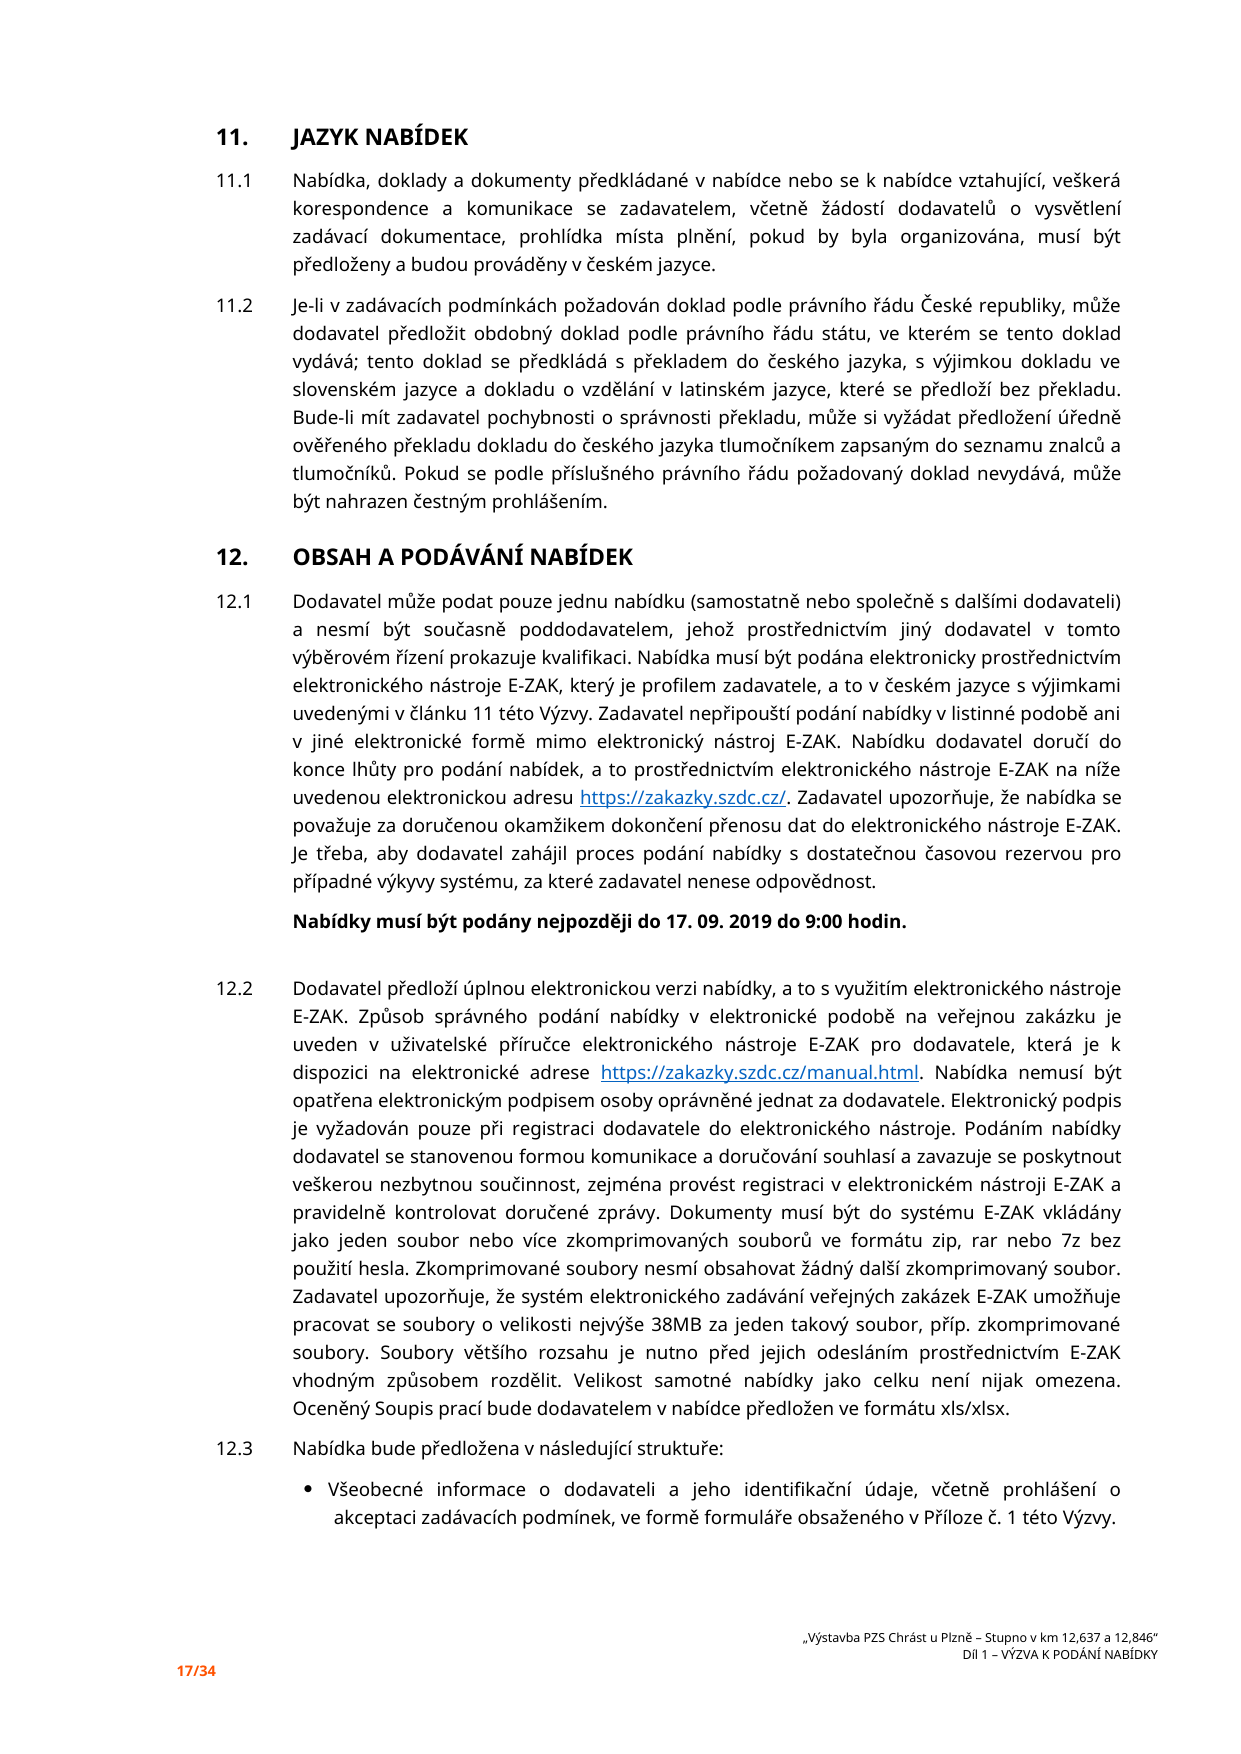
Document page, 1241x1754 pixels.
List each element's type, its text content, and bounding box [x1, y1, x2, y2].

text Nabídka, doklady a dokumenty předkládané v nabídce nebo se k nabídce vztahující, veškerá korespondence a komunikace se zadavatelem, včetně žádostí dodavatelů o vysvětlení zadávací dokumentace, prohlídka místa plnění, pokud by byla organizována, musí být předloženy a budou prováděny v českém jazyce. [216, 167, 1122, 277]
text Dodavatel může podat pouze jednu nabídku (samostatně nebo společně s dalšími dodavateli) a nesmí být současně poddodavatelem, jehož prostřednictvím jiný dodavatel v tomto výběrovém řízení prokazuje kvalifikaci. Nabídka musí být podána elektronicky prostřednictvím elektronického nástroje E-ZAK, který je profilem zadavatele, a to v českém jazyce s výjimkami uvedenými v článku 11 této Výzvy. Zadavatel nepřipouští podání nabídky v listinné podobě ani v jiné elektronické formě mimo elektronický nástroj E-ZAK. Nabídku dodavatel doručí do konce lhůty pro podání nabídek, a to prostřednictvím elektronického nástroje E-ZAK na níže uvedenou elektronickou adresu https://zakazky.szdc.cz/. Zadavatel upozorňuje, že nabídka se považuje za doručenou okamžikem dokončení přenosu dat do elektronického nástroje E-ZAK. Je třeba, aby dodavatel zahájil proces podání nabídky s dostatečnou časovou rezervou pro případné výkyvy systému, za které zadavatel nenese odpovědnost. [216, 588, 1122, 894]
list Všeobecné informace o dodavateli a jeho identifikační údaje, včetně prohlášení o akceptaci zadávacích podmínek, ve formě formuláře obsaženého v Příloze č. 1 této Výzvy. [304, 1476, 1122, 1530]
text Dodavatel předloží úplnou elektronickou verzi nabídky, a to s využitím elektronického nástroje E-ZAK. Způsob správného podání nabídky v elektronické podobě na veřejnou zakázku je uveden v uživatelské příručce elektronického nástroje E-ZAK pro dodavatele, která je k dispozici na elektronické adrese https://zakazky.szdc.cz/manual.html. Nabídka nemusí být opatřena elektronickým podpisem osoby oprávněné jednat za dodavatele. Elektronický podpis je vyžadován pouze při registraci dodavatele do elektronického nástroje. Podáním nabídky dodavatel se stanovenou formou komunikace a doručování souhlasí a zavazuje se poskytnout veškerou nezbytnou součinnost, zejména provést registraci v elektronickém nástroji E-ZAK a pravidelně kontrolovat doručené zprávy. Dokumenty musí být do systému E-ZAK vkládány jako jeden soubor nebo více zkomprimovaných souborů ve formátu zip, rar nebo 7z bez použití hesla. Zkomprimované soubory nesmí obsahovat žádný další zkomprimovaný soubor. Zadavatel upozorňuje, že systém elektronického zadávání veřejných zakázek E-ZAK umožňuje pracovat se soubory o velikosti nejvýše 38MB za jeden takový soubor, příp. zkomprimované soubory. Soubory většího rozsahu je nutno před jejich odesláním prostřednictvím E-ZAK vhodným způsobem rozdělit. Velikost samotné nabídky jako celku není nijak omezena. Oceněný Soupis prací bude dodavatelem v nabídce předložen ve formátu xls/xlsx. [216, 975, 1122, 1421]
text Nabídka bude předložena v následující struktuře: [216, 1436, 1122, 1461]
text Je-li v zadávacích podmínkách požadován doklad podle právního řádu České republiky, může dodavatel předložit obdobný doklad podle právního řádu státu, ve kterém se tento doklad vydává; tento doklad se předkládá s překladem do českého jazyka, s výjimkou dokladu ve slovenském jazyce a dokladu o vzdělání v latinském jazyce, které se předloží bez překladu. Bude-li mít zadavatel pochybnosti o správnosti překladu, může si vyžádat předložení úředně ověřeného překladu dokladu do českého jazyka tlumočníkem zapsaným do seznamu znalců a tlumočníků. Pokud se podle příslušného právního řádu požadovaný doklad nevydává, může být nahrazen čestným prohlášením. [216, 292, 1122, 514]
text Nabídky musí být podány nejpozději do 17. 09. 2019 do 9:00 hodin. [292, 909, 1122, 934]
text JAZYK NABÍDEK [216, 121, 1122, 152]
text OBSAH A PODÁVÁNÍ NABÍDEK [216, 541, 1122, 572]
